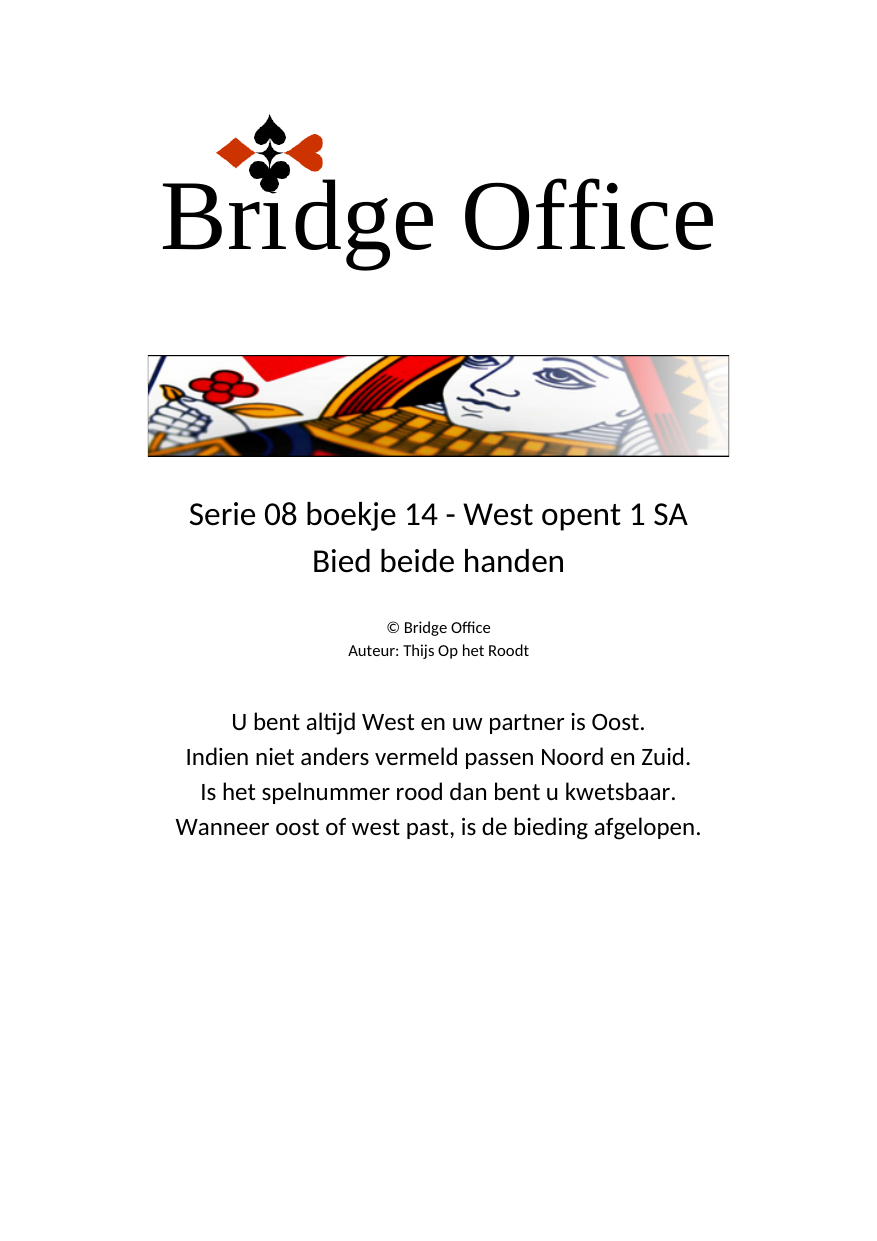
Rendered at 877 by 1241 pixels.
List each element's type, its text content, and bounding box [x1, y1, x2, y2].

picture [215, 113, 323, 192]
text Is het spelnummer rood dan bent u kwetsbaar. [148, 776, 729, 807]
picture [147, 355, 730, 457]
text Wanneer oost of west past, is de bieding afgelopen. [148, 811, 729, 842]
text Auteur: Thijs Op het Roodt U bent altijd West en uw partner is Oost. [148, 640, 729, 737]
text Indien niet anders vermeld passen Noord en Zuid. [148, 741, 729, 772]
text © Bridge Office [148, 617, 729, 637]
text Serie 08 boekje 14 - West opent 1 SA Bied beide handen [148, 493, 729, 613]
